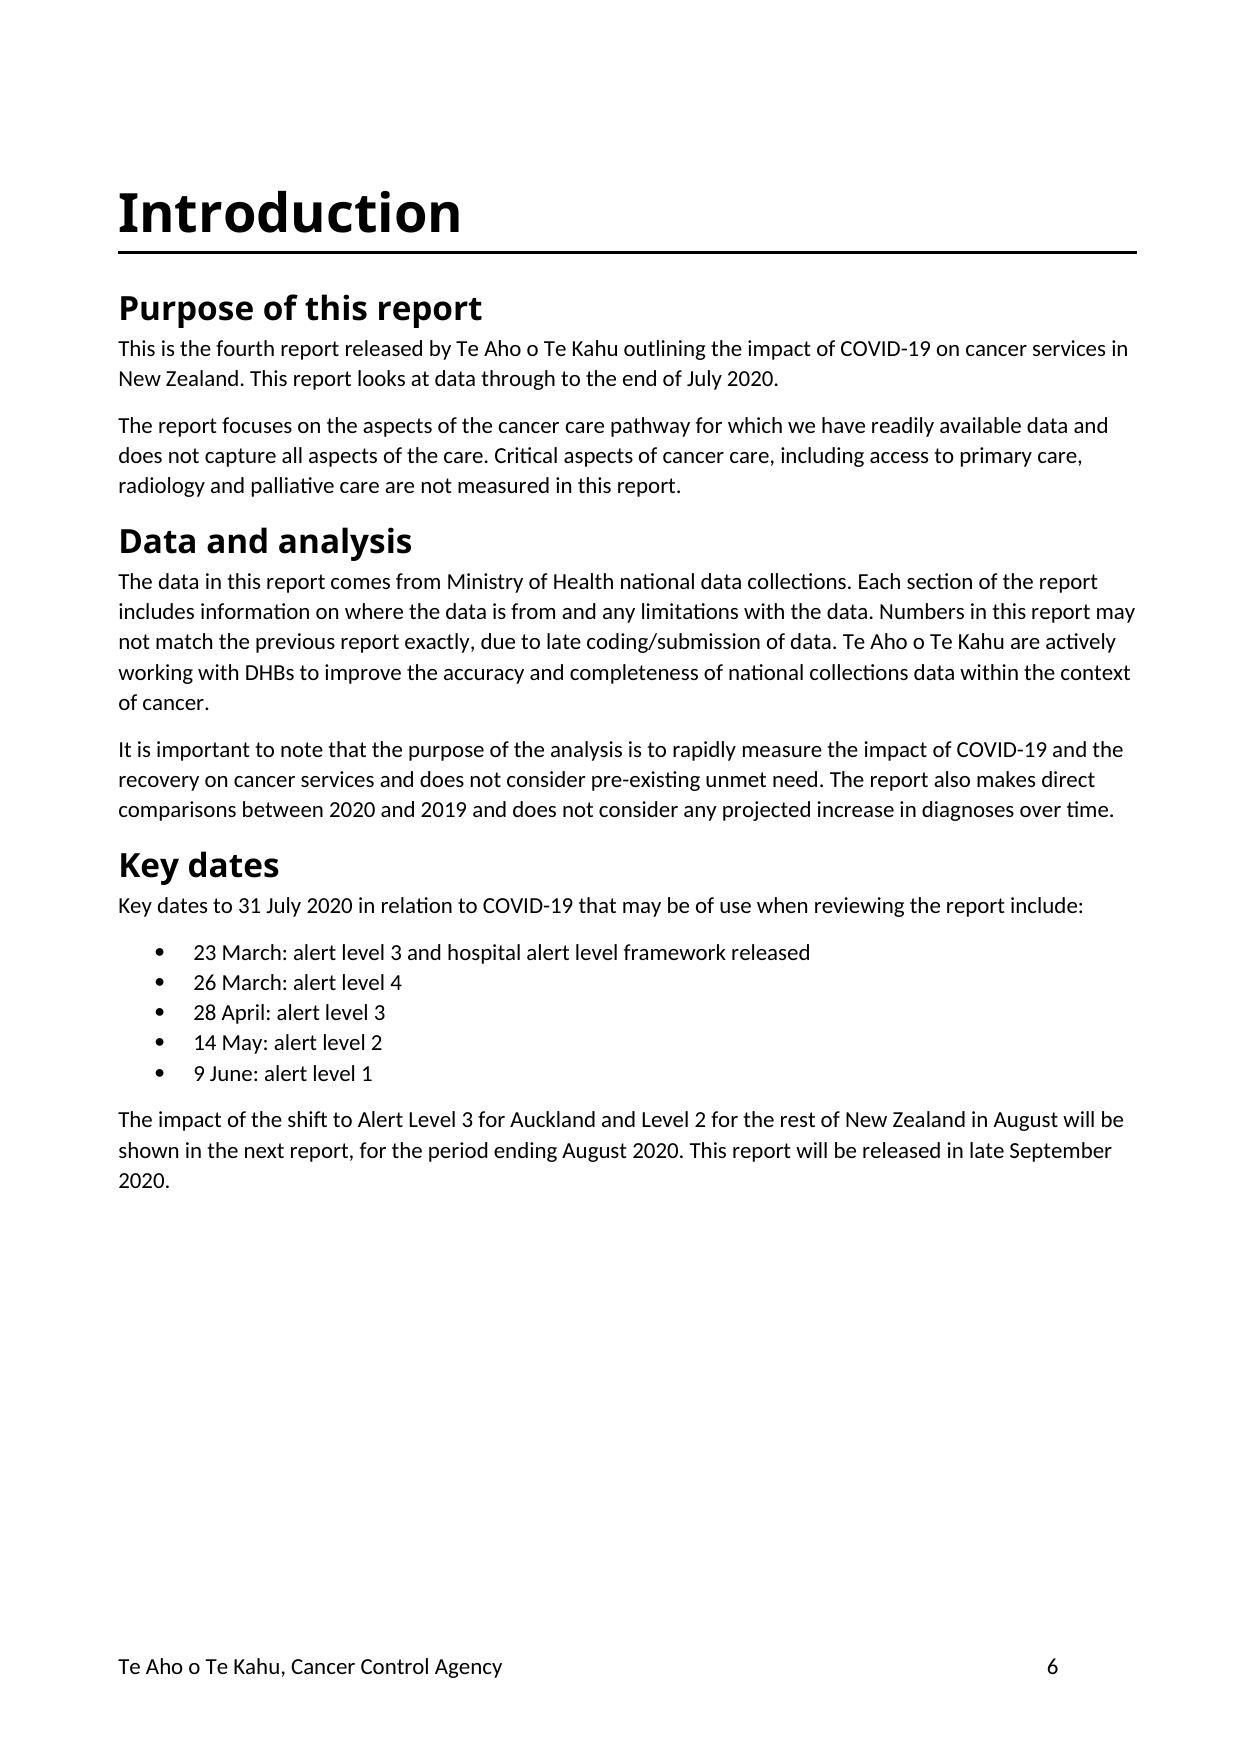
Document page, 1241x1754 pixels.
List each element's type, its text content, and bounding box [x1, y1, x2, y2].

text Key dates to 31 July 2020 in relation to COVID-19 that may be of use when reviewing the report include: [118, 891, 1137, 919]
text The impact of the shift to Alert Level 3 for Auckland and Level 2 for the rest of New Zealand in August will be shown in the next report, for the period ending August 2020. This report will be released in late September 2020. [118, 1106, 1137, 1194]
list 23 March: alert level 3 and hospital alert level framework released [156, 938, 1137, 966]
text This is the fourth report released by Te Aho o Te Kahu outlining the impact of COVID-19 on cancer services in New Zealand. This report looks at data through to the end of July 2020. [118, 334, 1137, 392]
text The report focuses on the aspects of the cancer care pathway for which we have readily available data and does not capture all aspects of the care. Critical aspects of cancer care, including access to primary care, radiology and palliative care are not measured in this report. [118, 411, 1137, 499]
list 28 April: alert level 3 [156, 998, 1137, 1026]
subtitle Key dates [118, 842, 1137, 887]
list 26 March: alert level 4 [156, 968, 1137, 996]
subtitle Introduction [118, 175, 1137, 251]
subtitle Data and analysis [118, 518, 1137, 563]
list 14 May: alert level 2 [156, 1028, 1137, 1057]
text The data in this report comes from Ministry of Health national data collections. Each section of the report includes information on where the data is from and any limitations with the data. Numbers in this report may not match the previous report exactly, due to late coding/submission of data. Te Aho o Te Kahu are actively working with DHBs to improve the accuracy and completeness of national collections data within the context of cancer. [118, 567, 1137, 716]
subtitle Purpose of this report [118, 285, 1137, 330]
list 9 June: alert level 1 [156, 1059, 1137, 1087]
text It is important to note that the purpose of the analysis is to rapidly measure the impact of COVID-19 and the recovery on cancer services and does not consider pre-existing unmet need. The report also makes direct comparisons between 2020 and 2019 and does not consider any projected increase in diagnoses over time. [118, 735, 1137, 823]
